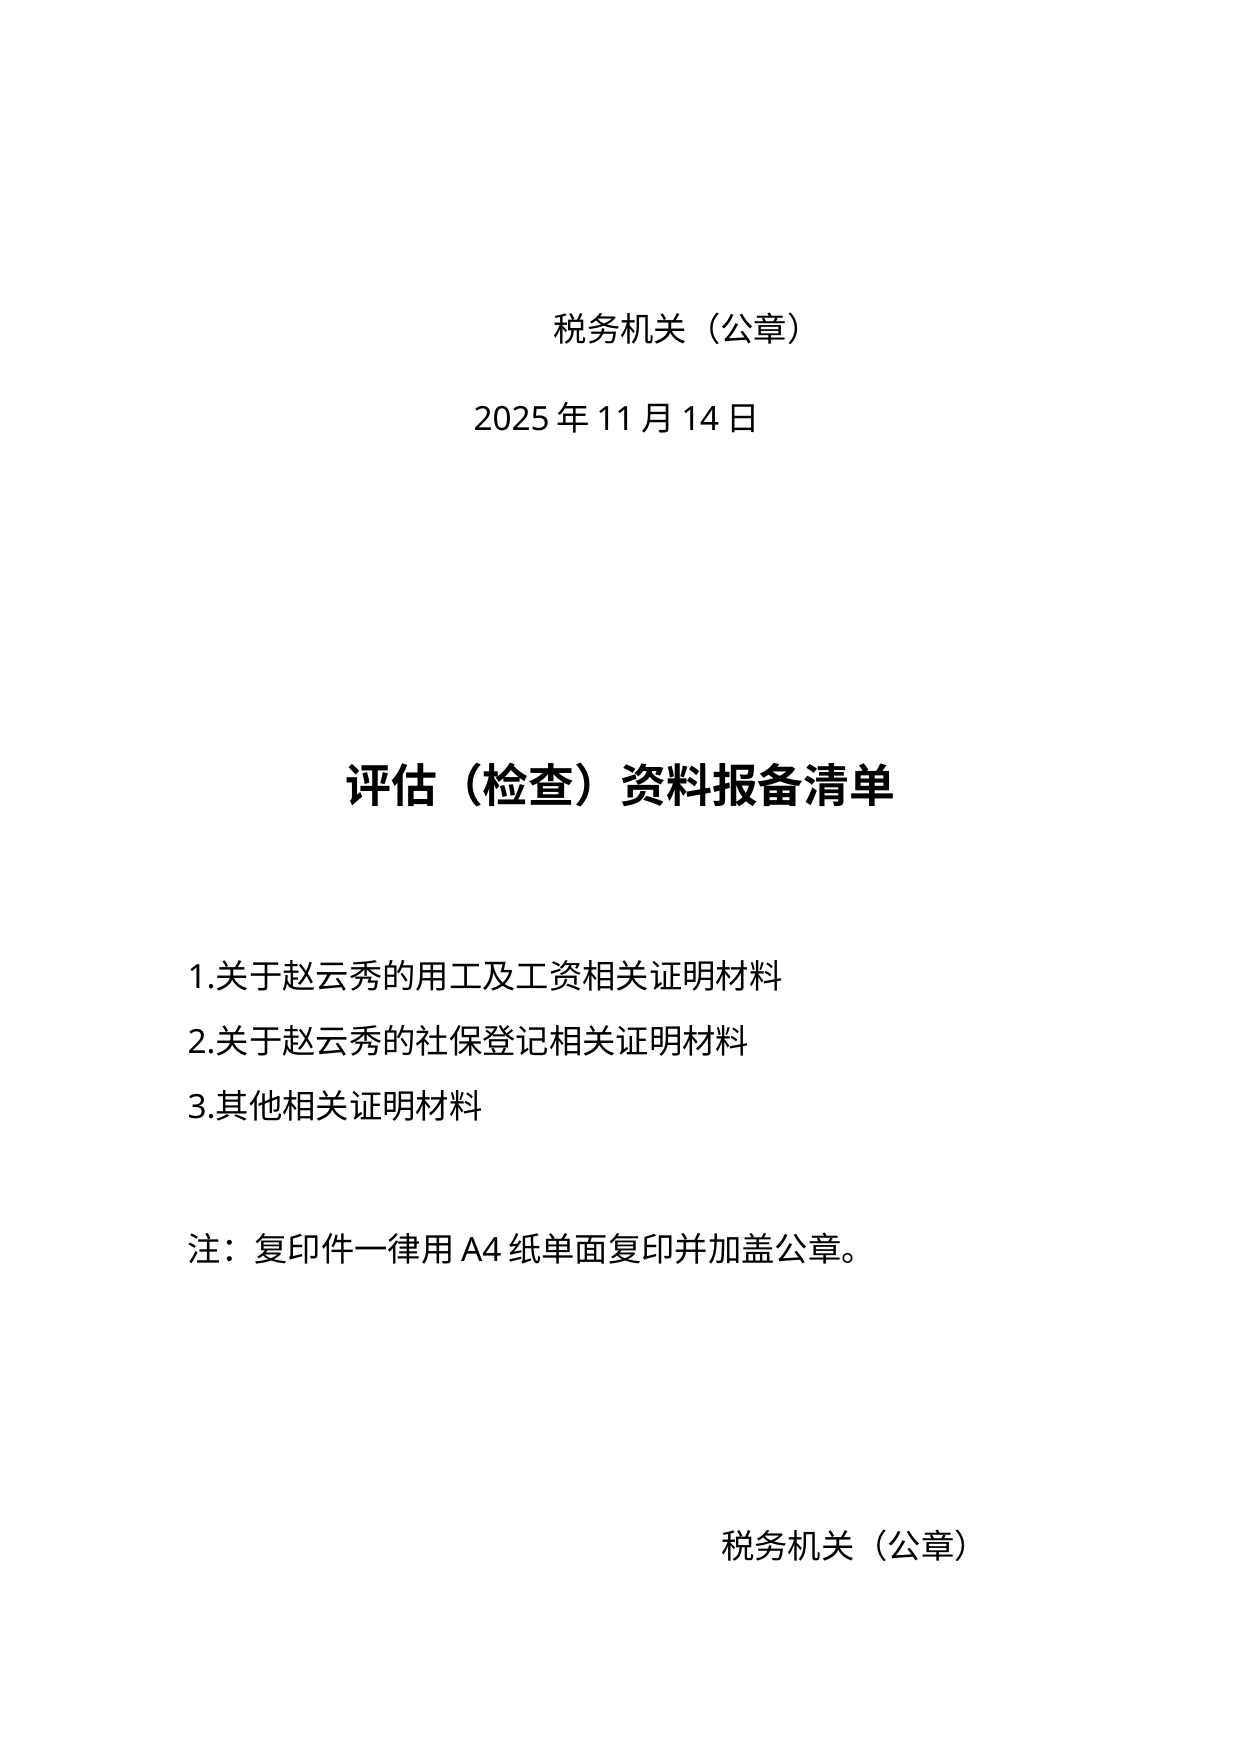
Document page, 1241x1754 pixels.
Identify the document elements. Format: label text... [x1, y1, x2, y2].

text 其他相关证明材料 [187, 1072, 1053, 1137]
text 关于赵云秀的社保登记相关证明材料 [187, 1007, 1053, 1072]
text 关于赵云秀的用工及工资相关证明材料 [187, 942, 1053, 1007]
text 20251114 [187, 384, 1009, 449]
